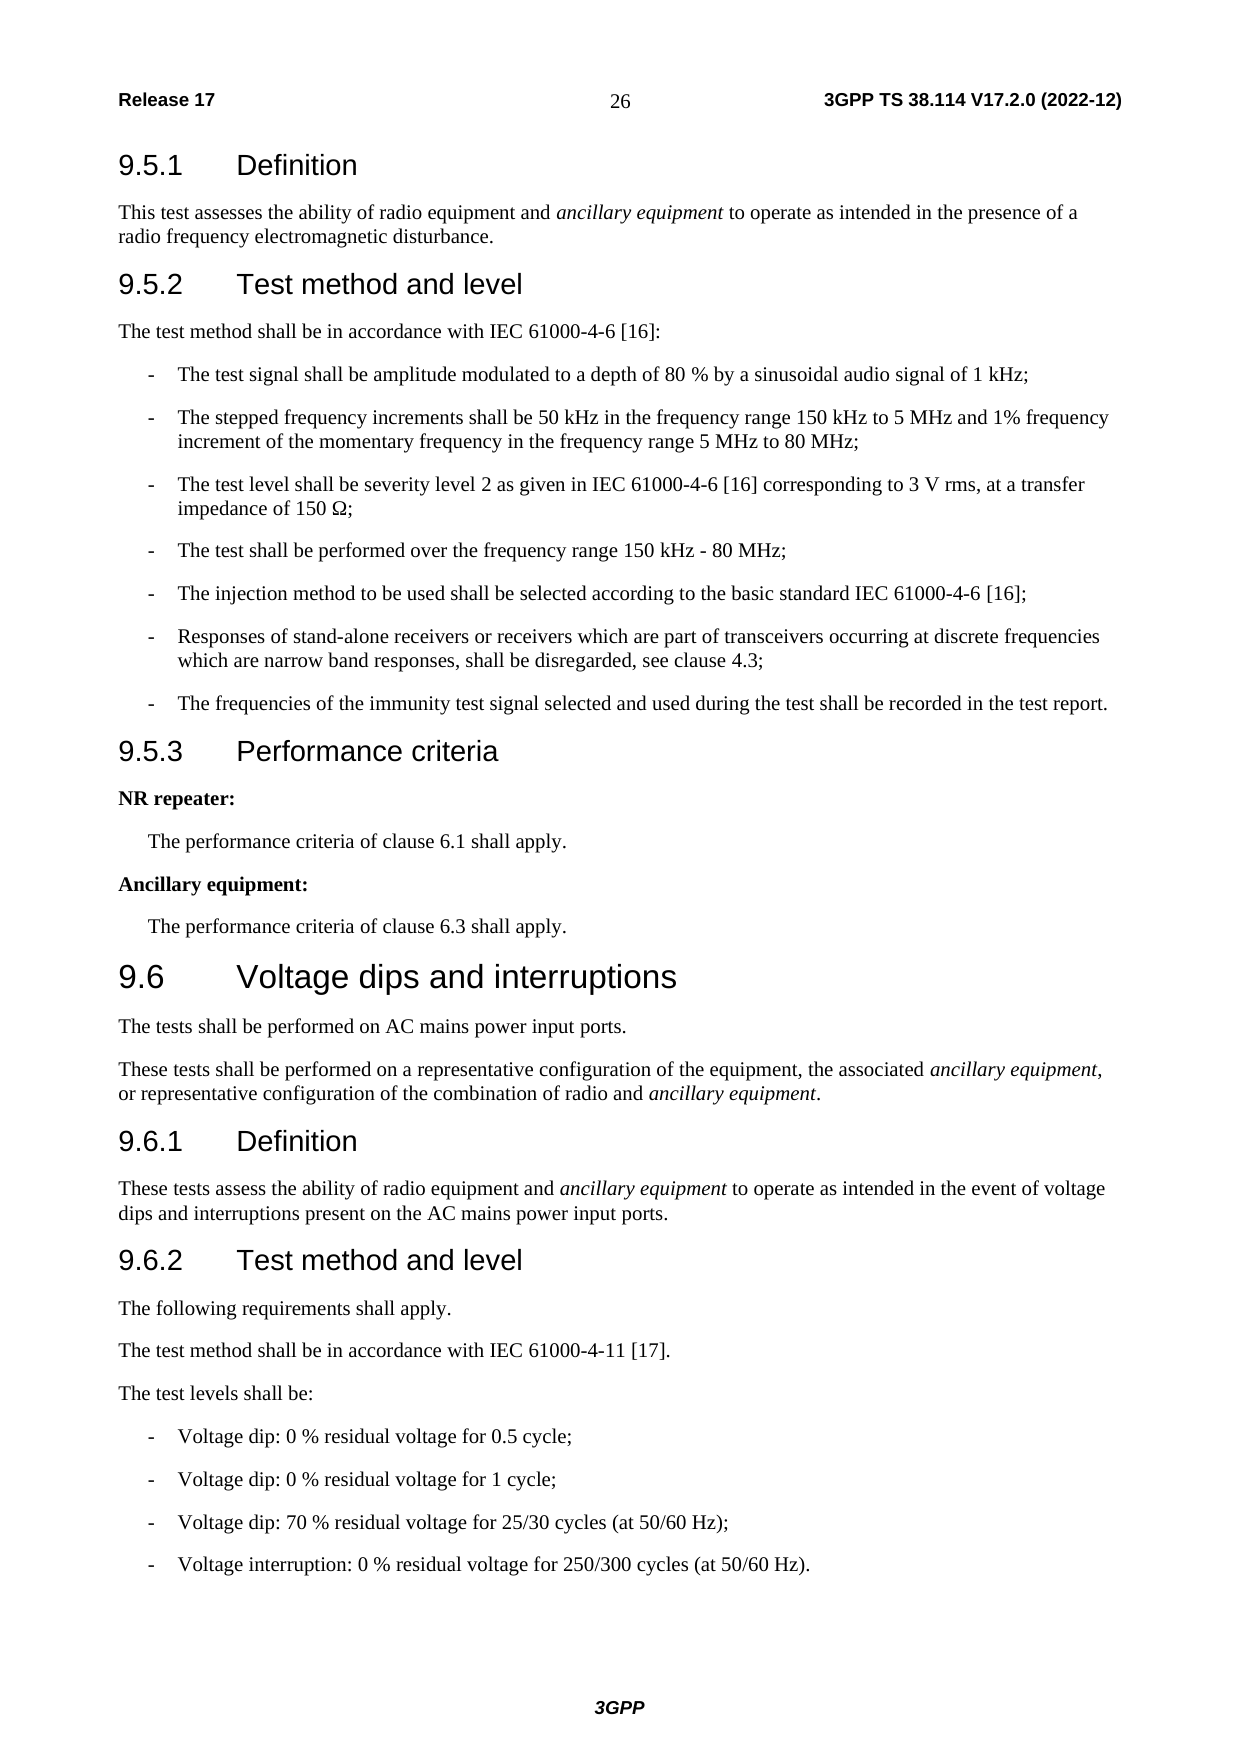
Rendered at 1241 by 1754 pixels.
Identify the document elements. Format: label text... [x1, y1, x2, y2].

text These tests shall be performed on a representative configuration of the equipment, the associated ancillary equipment, or representative configuration of the combination of radio and ancillary equipment. [118, 1057, 1122, 1105]
text Ancillary equipment: [118, 872, 1122, 896]
text - The test level shall be severity level 2 as given in IEC 61000-4-6 [16] corresponding to 3 V rms, at a transfer impedance of 150 Ω; [148, 471, 1122, 519]
text - The test signal shall be amplitude modulated to a depth of 80 % by a sinusoidal audio signal of 1 kHz; [148, 362, 1122, 386]
text The following requirements shall apply. [118, 1296, 1122, 1319]
subtitle 9.6.2 Test method and level [118, 1243, 1122, 1277]
text The test method shall be in accordance with IEC 61000-4-6 [16]: [118, 319, 1122, 343]
text The tests shall be performed on AC mains power input ports. [118, 1014, 1122, 1038]
text - Responses of stand-alone receivers or receivers which are part of transceivers occurring at discrete frequencies which are narrow band responses, shall be disregarded, see clause 4.3; [148, 624, 1122, 672]
text - The injection method to be used shall be selected according to the basic standard IEC 61000-4-6 [16]; [148, 581, 1122, 605]
text - Voltage dip: 70 % residual voltage for 25/30 cycles (at 50/60 Hz); [148, 1509, 1122, 1534]
text - The stepped frequency increments shall be 50 kHz in the frequency range 150 kHz to 5 MHz and 1% frequency increment of the momentary frequency in the frequency range 5 MHz to 80 MHz; [148, 404, 1122, 453]
text This test assesses the ability of radio equipment and ancillary equipment to operate as intended in the presence of a radio frequency electromagnetic disturbance. [118, 200, 1122, 248]
text These tests assess the ability of radio equipment and ancillary equipment to operate as intended in the event of voltage dips and interruptions present on the AC mains power input ports. [118, 1176, 1122, 1224]
text - The frequencies of the immunity test signal selected and used during the test shall be recorded in the test report. [148, 691, 1122, 715]
text The performance criteria of clause 6.3 shall apply. [118, 914, 1122, 938]
subtitle 9.6.1 Definition [118, 1124, 1122, 1158]
text - Voltage interruption: 0 % residual voltage for 250/300 cycles (at 50/60 Hz). [148, 1552, 1122, 1576]
text The performance criteria of clause 6.1 shall apply. [118, 829, 1122, 853]
text - Voltage dip: 0 % residual voltage for 1 cycle; [148, 1467, 1122, 1491]
text NR repeater: [118, 786, 1122, 810]
text The test levels shall be: [118, 1381, 1122, 1405]
text The test method shall be in accordance with IEC 61000-4-11 [17]. [118, 1338, 1122, 1362]
subtitle 9.5.3 Performance criteria [118, 734, 1122, 767]
subtitle 9.6 Voltage dips and interruptions [118, 957, 1122, 996]
subtitle 9.5.1 Definition [118, 147, 1122, 181]
text - Voltage dip: 0 % residual voltage for 0.5 cycle; [148, 1424, 1122, 1448]
text - The test shall be performed over the frequency range 150 kHz - 80 MHz; [148, 538, 1122, 562]
subtitle 9.5.2 Test method and level [118, 267, 1122, 300]
